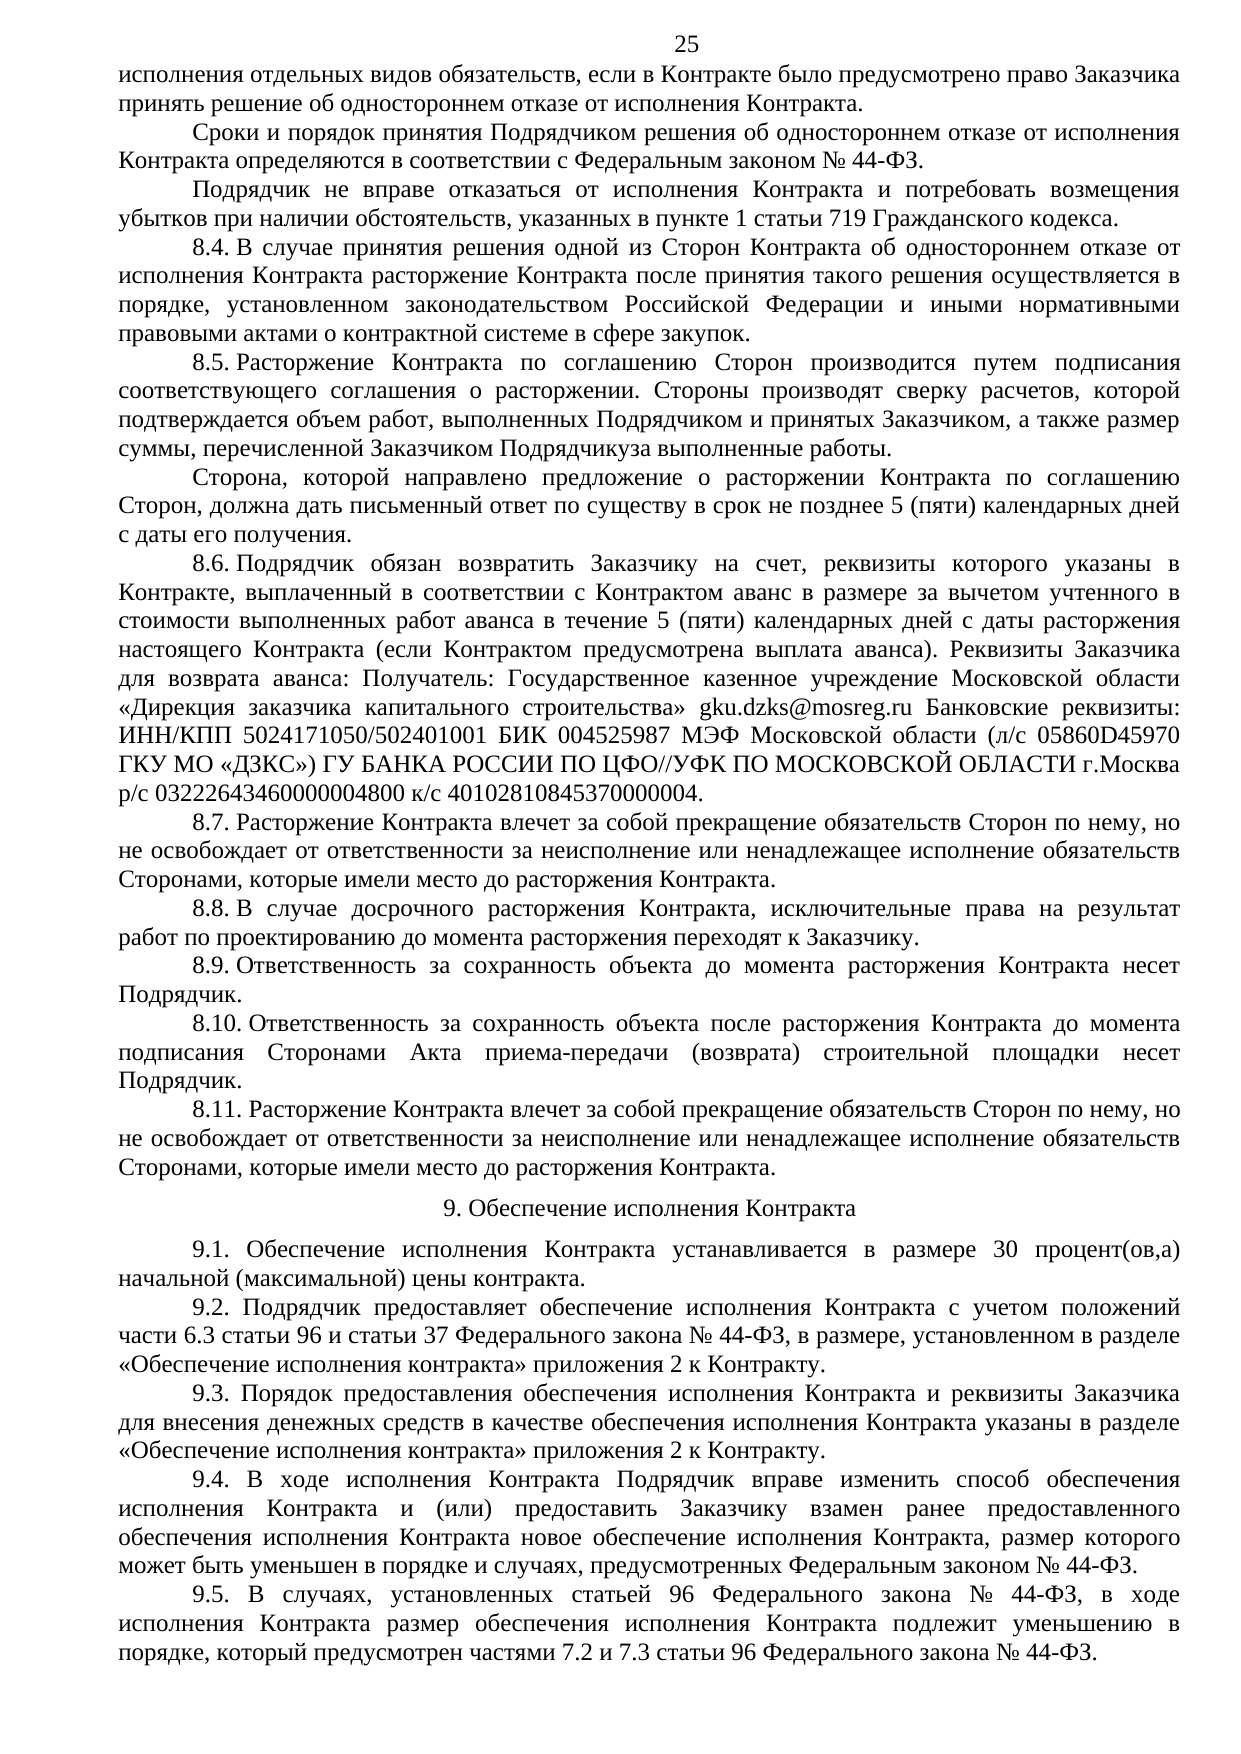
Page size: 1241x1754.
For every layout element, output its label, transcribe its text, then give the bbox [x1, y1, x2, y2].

text Подрядчик обязан возвратить Заказчику на счет, реквизиты которого указаны в Контракте, выплаченный в соответствии с Контрактом аванс в размере за вычетом учтенного в стоимости выполненных работ аванса в течение 5 (пяти) календарных дней с даты расторжения настоящего Контракта (если Контрактом предусмотрена выплата аванса). Реквизиты Заказчика для возврата аванса: Получатель: Государственное казенное учреждение Московской области «Дирекция заказчика капитального строительства» gku.dzks@mosreg.ru Банковские реквизиты: ИНН/КПП 5024171050/502401001 БИК 004525987 МЭФ Московской области (л/с 05860D45970 ГКУ МО «ДЗКС») ГУ БАНКА РОССИИ ПО ЦФО//УФК ПО МОСКОВСКОЙ ОБЛАСТИ г.Москва р/с 03222643460000004800 к/с 40102810845370000004. [118, 548, 1181, 807]
text Расторжение Контракта влечет за собой прекращение обязательств Сторон по нему, но не освобождает от ответственности за неисполнение или ненадлежащее исполнение обязательств Сторонами, которые имели место до расторжения Контракта. [118, 807, 1181, 893]
text В случае досрочного расторжения Контракта, исключительные права на результат работ по проектированию до момента расторжения переходят к Заказчику. [118, 893, 1181, 950]
text Сроки и порядок принятия Подрядчиком решения об одностороннем отказе от исполнения Контракта определяются в соответствии с Федеральным законом № 44-ФЗ. [118, 117, 1181, 174]
text Расторжение Контракта влечет за собой прекращение обязательств Сторон по нему, но не освобождает от ответственности за неисполнение или ненадлежащее исполнение обязательств Сторонами, которые имели место до расторжения Контракта. [118, 1094, 1181, 1180]
text 9.2. Подрядчик предоставляет обеспечение исполнения Контракта с учетом положений части 6.3 статьи 96 и статьи 37 Федерального закона № 44-ФЗ, в размере, установленном в разделе «Обеспечение исполнения контракта» приложения 2 к Контракту. [118, 1292, 1181, 1378]
text 9.5. В случаях, установленных статьей 96 Федерального закона № 44-ФЗ, в ходе исполнения Контракта размер обеспечения исполнения Контракта подлежит уменьшению в порядке, который предусмотрен частями 7.2 и 7.3 статьи 96 Федерального закона № 44-ФЗ. [118, 1579, 1181, 1665]
text Ответственность за сохранность объекта после расторжения Контракта до момента подписания Сторонами Акта приема-передачи (возврата) строительной площадки несет Подрядчик. [118, 1008, 1181, 1094]
text 9.1. Обеспечение исполнения Контракта устанавливается в размере 30 процент(ов,а) начальной (максимальной) цены контракта. [118, 1234, 1181, 1292]
text Ответственность за сохранность объекта до момента расторжения Контракта несет Подрядчик. [118, 950, 1181, 1008]
text Расторжение Контракта по соглашению Сторон производится путем подписания соответствующего соглашения о расторжении. Стороны производят сверку расчетов, которой подтверждается объем работ, выполненных Подрядчиком и принятых Заказчиком, а также размер суммы, перечисленной Заказчиком Подрядчикуза выполненные работы. [118, 347, 1181, 462]
text 9.4. В ходе исполнения Контракта Подрядчик вправе изменить способ обеспечения исполнения Контракта и (или) предоставить Заказчику взамен ранее предоставленного обеспечения исполнения Контракта новое обеспечение исполнения Контракта, размер которого может быть уменьшен в порядке и случаях, предусмотренных Федеральным законом № 44-ФЗ. [118, 1464, 1181, 1579]
text Подрядчик не вправе отказаться от исполнения Контракта и потребовать возмещения убытков при наличии обстоятельств, указанных в пункте 1 статьи 719 Гражданского кодекса. [118, 174, 1181, 232]
text Сторона, которой направлено предложение о расторжении Контракта по соглашению Сторон, должна дать письменный ответ по существу в срок не позднее 5 (пяти) календарных дней с даты его получения. [118, 462, 1181, 548]
text 9.3. Порядок предоставления обеспечения исполнения Контракта и реквизиты Заказчика для внесения денежных средств в качестве обеспечения исполнения Контракта указаны в разделе «Обеспечение исполнения контракта» приложения 2 к Контракту. [118, 1378, 1181, 1464]
text Обеспечение исполнения Контракта [118, 1193, 1181, 1222]
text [118, 59, 1181, 117]
text В случае принятия решения одной из Сторон Контракта об одностороннем отказе от исполнения Контракта расторжение Контракта после принятия такого решения осуществляется в порядке, установленном законодательством Российской Федерации и иными нормативными правовыми актами о контрактной системе в сфере закупок. [118, 232, 1181, 347]
